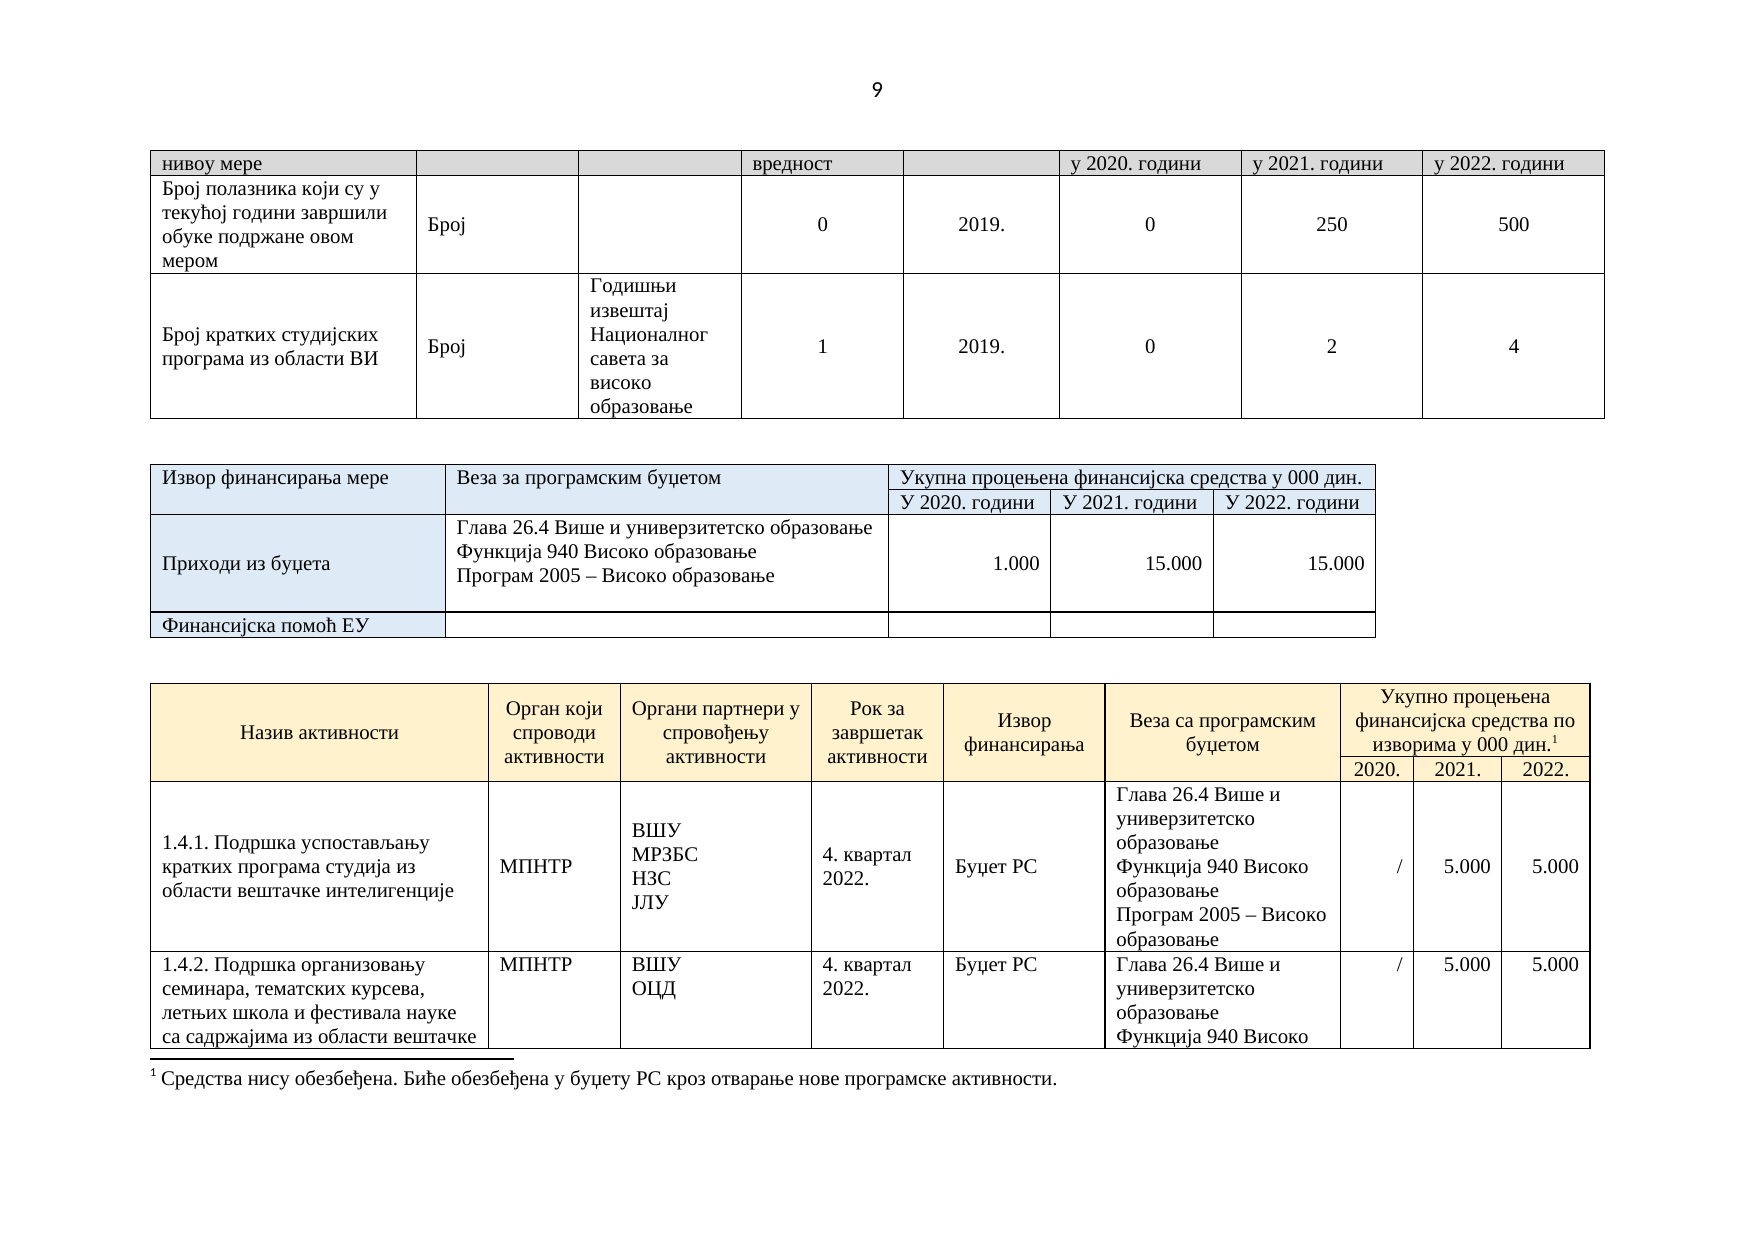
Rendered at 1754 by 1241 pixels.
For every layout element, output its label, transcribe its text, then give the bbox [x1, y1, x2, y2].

table_cell 1 [742, 274, 903, 418]
table_cell Буџет РС [944, 952, 1104, 1048]
table_cell [1051, 613, 1213, 637]
table_cell Годишњи извештај Националног савета за високо образовање [579, 274, 741, 418]
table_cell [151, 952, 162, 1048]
table_cell Јединица мере [417, 151, 578, 175]
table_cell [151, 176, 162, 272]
table_header Назив активности [151, 684, 488, 781]
table_cell 5.000 [1414, 782, 1501, 951]
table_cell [1219, 952, 1340, 1048]
table_cell ВШУ МРЗБС НЗС ЈЛУ [621, 782, 811, 951]
table_cell Базна година [904, 151, 1059, 175]
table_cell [1423, 151, 1604, 175]
table_header Укупно процењена финансијска средства по изворима у 000 дин. [1341, 684, 1589, 756]
table_cell 2 [1242, 274, 1422, 418]
table_cell 15.000 [1051, 515, 1213, 611]
table_cell 0 [1060, 176, 1241, 272]
table_cell 4 [1423, 274, 1604, 418]
table_cell Извор провере [579, 151, 741, 175]
table_cell 4. квартал 2022. [812, 782, 943, 951]
table_cell [889, 613, 1050, 637]
table_cell Почетна вредност [742, 151, 903, 175]
table_cell Број полазника који су у текућој години завршили обуке подржане овом мером [218, 176, 416, 272]
table_header Веза са програмским буџетом [1106, 684, 1340, 781]
table_cell МПНТР [489, 952, 620, 1048]
table_cell Буџет РС [944, 782, 1104, 951]
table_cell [1060, 151, 1241, 175]
table_cell [1214, 613, 1375, 637]
table_cell Број кратких студијских програма из области ВИ [151, 274, 416, 418]
table_header Органи партнери у спровођењу активности [621, 684, 811, 781]
table_header Извор финансирања мере [151, 465, 445, 514]
table_cell 2022. [1502, 757, 1589, 781]
table_cell Глава 26.4 Више и универзитетско образовање Функција 940 Високо образовање Програм 2005 – Високо образовање [446, 515, 888, 611]
table_cell Приходи из буџета [151, 515, 445, 611]
table_cell 500 [1423, 176, 1604, 272]
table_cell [1242, 151, 1422, 175]
table_header Орган који спроводи активности [489, 684, 620, 781]
table_cell 2021. [1414, 757, 1501, 781]
table_header Веза за програмским буџетом [446, 465, 888, 514]
table_cell Број [417, 274, 578, 418]
table_cell 1.000 [889, 515, 1050, 611]
table_cell 2020. [1341, 757, 1413, 781]
table_cell Глава 26.4 Више и универзитетско образовање Функција 940 Високо образовање Програм 2005 – Високо образовање [1106, 782, 1340, 951]
table_cell / [1341, 952, 1413, 1048]
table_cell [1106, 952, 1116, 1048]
table_header Извор финансирања [944, 684, 1104, 781]
table_cell 2019. [904, 274, 1059, 418]
table_cell 5.000 [1414, 952, 1501, 1048]
table_cell 1.4.1. Подршка успостављању кратких програма студија из области вештачке интелигенције [151, 782, 488, 951]
table_cell 4. квартал 2022. [812, 952, 943, 1048]
table_cell 2019. [904, 176, 1059, 272]
table_cell 0 [1060, 274, 1241, 418]
table_cell Број [417, 176, 578, 272]
table_cell У 2021. години [1051, 490, 1213, 514]
table_cell 0 [742, 176, 903, 272]
table_cell [579, 176, 741, 272]
table_cell / [1341, 782, 1413, 951]
table_cell У 2022. години [1214, 490, 1375, 514]
table_cell У 2020. години [889, 490, 1050, 514]
table_cell Финансијска помоћ ЕУ [151, 613, 445, 637]
table_header Рок за завршетак активности [812, 684, 943, 781]
table_cell 15.000 [1214, 515, 1375, 611]
table_cell МПНТР [489, 782, 620, 951]
table_cell ВШУ ОЦД [621, 952, 811, 1048]
table_cell 5.000 [1502, 782, 1589, 951]
table_cell 5.000 [1502, 952, 1589, 1048]
table_cell 250 [1242, 176, 1422, 272]
table_cell [446, 613, 888, 637]
table_header Укупна процењена финансијска средства у 000 дин. [889, 465, 1375, 489]
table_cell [151, 151, 416, 175]
